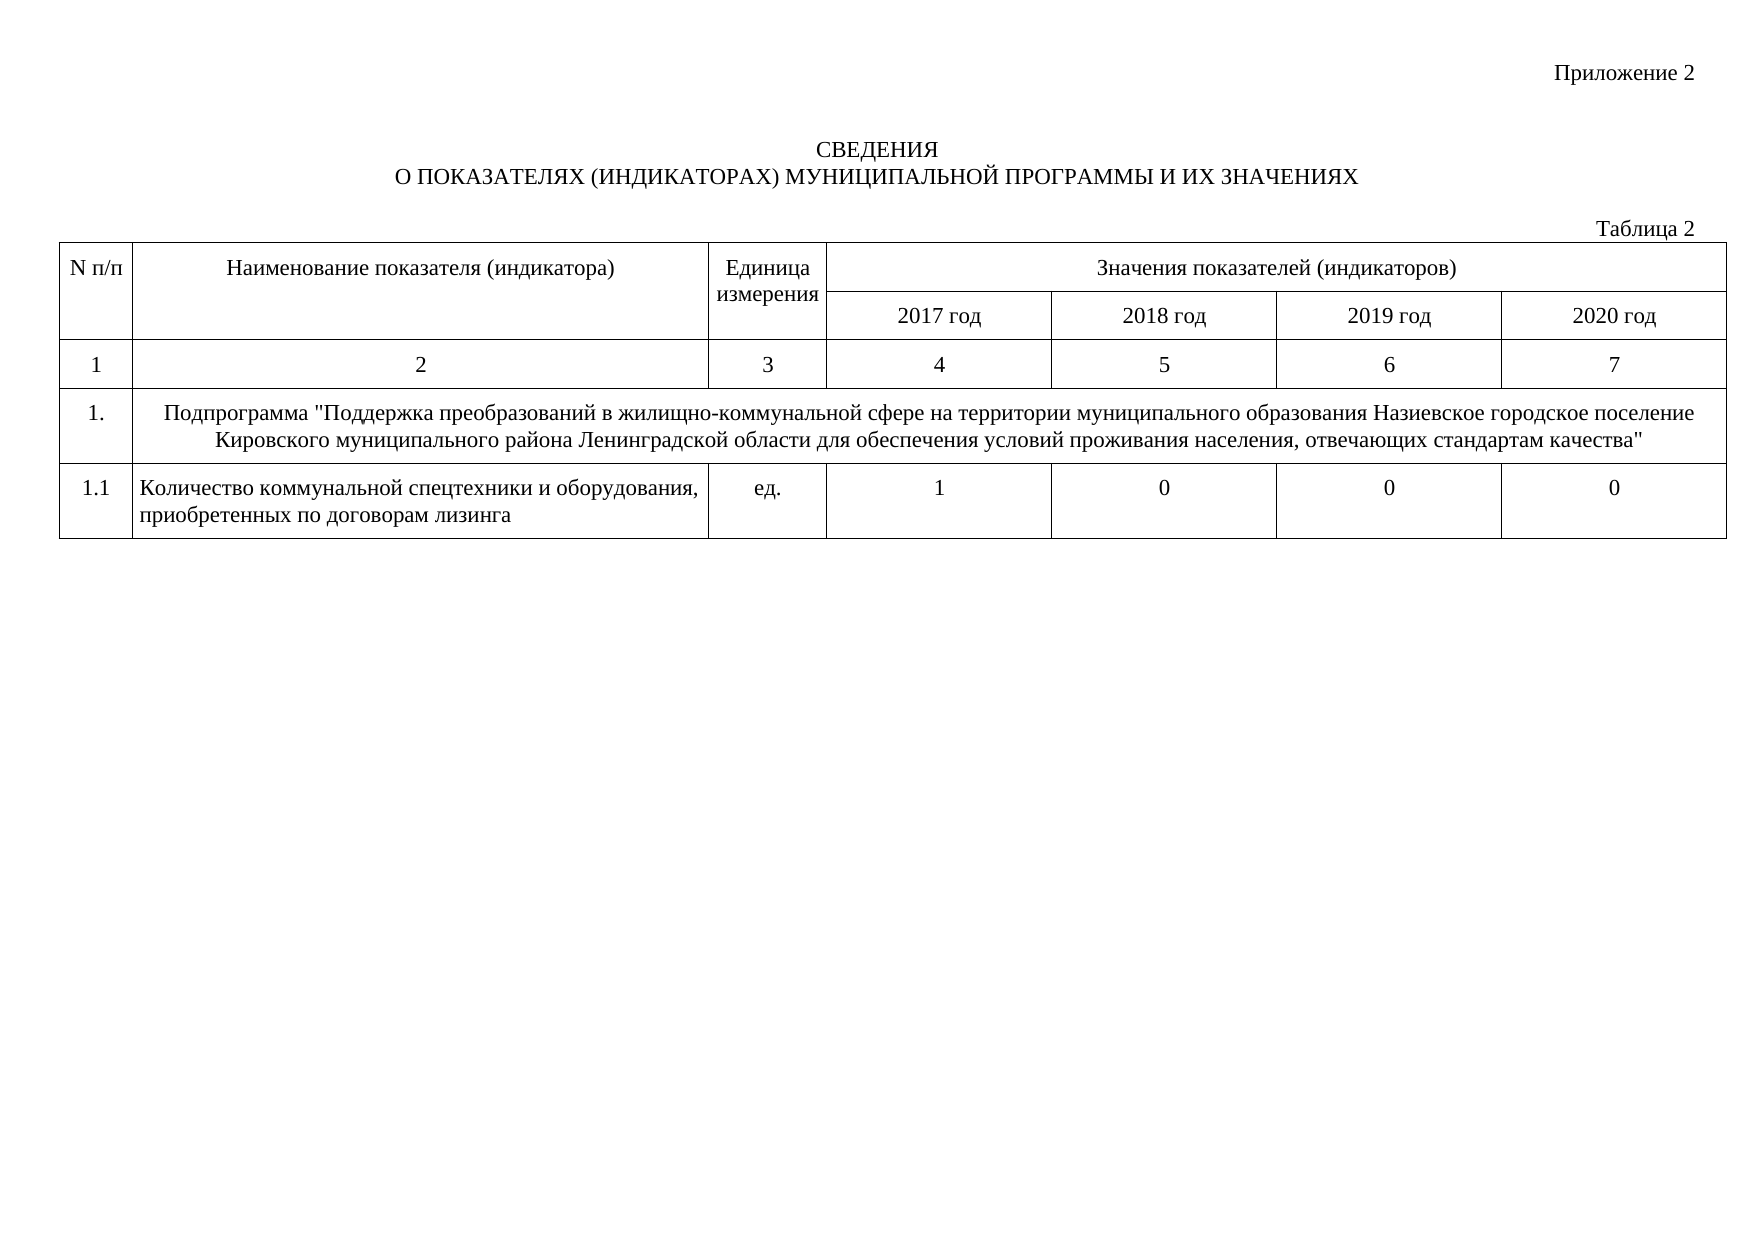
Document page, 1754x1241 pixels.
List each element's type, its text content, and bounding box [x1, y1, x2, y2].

table_cell 5 [1052, 340, 1276, 388]
table_header N п/п [60, 243, 132, 339]
table_cell 0 [1502, 464, 1726, 538]
table_header Единица измерения [709, 243, 826, 339]
table_cell ед. [709, 464, 826, 538]
text Приложение 2 [59, 59, 1695, 85]
table_cell 6 [1277, 340, 1501, 388]
table_cell 2 [133, 340, 708, 388]
table_cell Количество коммунальной спецтехники и оборудования, приобретенных по договорам лизинга [133, 464, 708, 538]
table_cell 2020 год [1502, 292, 1726, 339]
table_cell 3 [709, 340, 826, 388]
table_cell 4 [827, 340, 1051, 388]
table_cell Подпрограмма "Поддержка преобразований в жилищно-коммунальной сфере на территории муниципального образования Назиевское городское поселение Кировского муниципального района Ленинградской области для обеспечения условий проживания населения, отвечающих стандартам качества" [133, 389, 1726, 463]
text О ПОКАЗАТЕЛЯХ (ИНДИКАТОРАХ) МУНИЦИПАЛЬНОЙ ПРОГРАММЫ И ИХ ЗНАЧЕНИЯХ [59, 163, 1695, 189]
table_cell 1 [827, 464, 1051, 538]
text СВЕДЕНИЯ [59, 136, 1695, 163]
table_cell 1. [60, 389, 132, 463]
text Таблица 2 [59, 216, 1695, 242]
table_cell 1 [60, 340, 132, 388]
table_cell 1.1 [60, 464, 132, 538]
table_header Наименование показателя (индикатора) [133, 243, 708, 339]
table_cell 2018 год [1052, 292, 1276, 339]
table_cell 2019 год [1277, 292, 1501, 339]
table_header Значения показателей (индикаторов) [827, 243, 1726, 291]
table_cell 2017 год [827, 292, 1051, 339]
table_cell 0 [1277, 464, 1501, 538]
table_cell 0 [1052, 464, 1276, 538]
table_cell 7 [1502, 340, 1726, 388]
